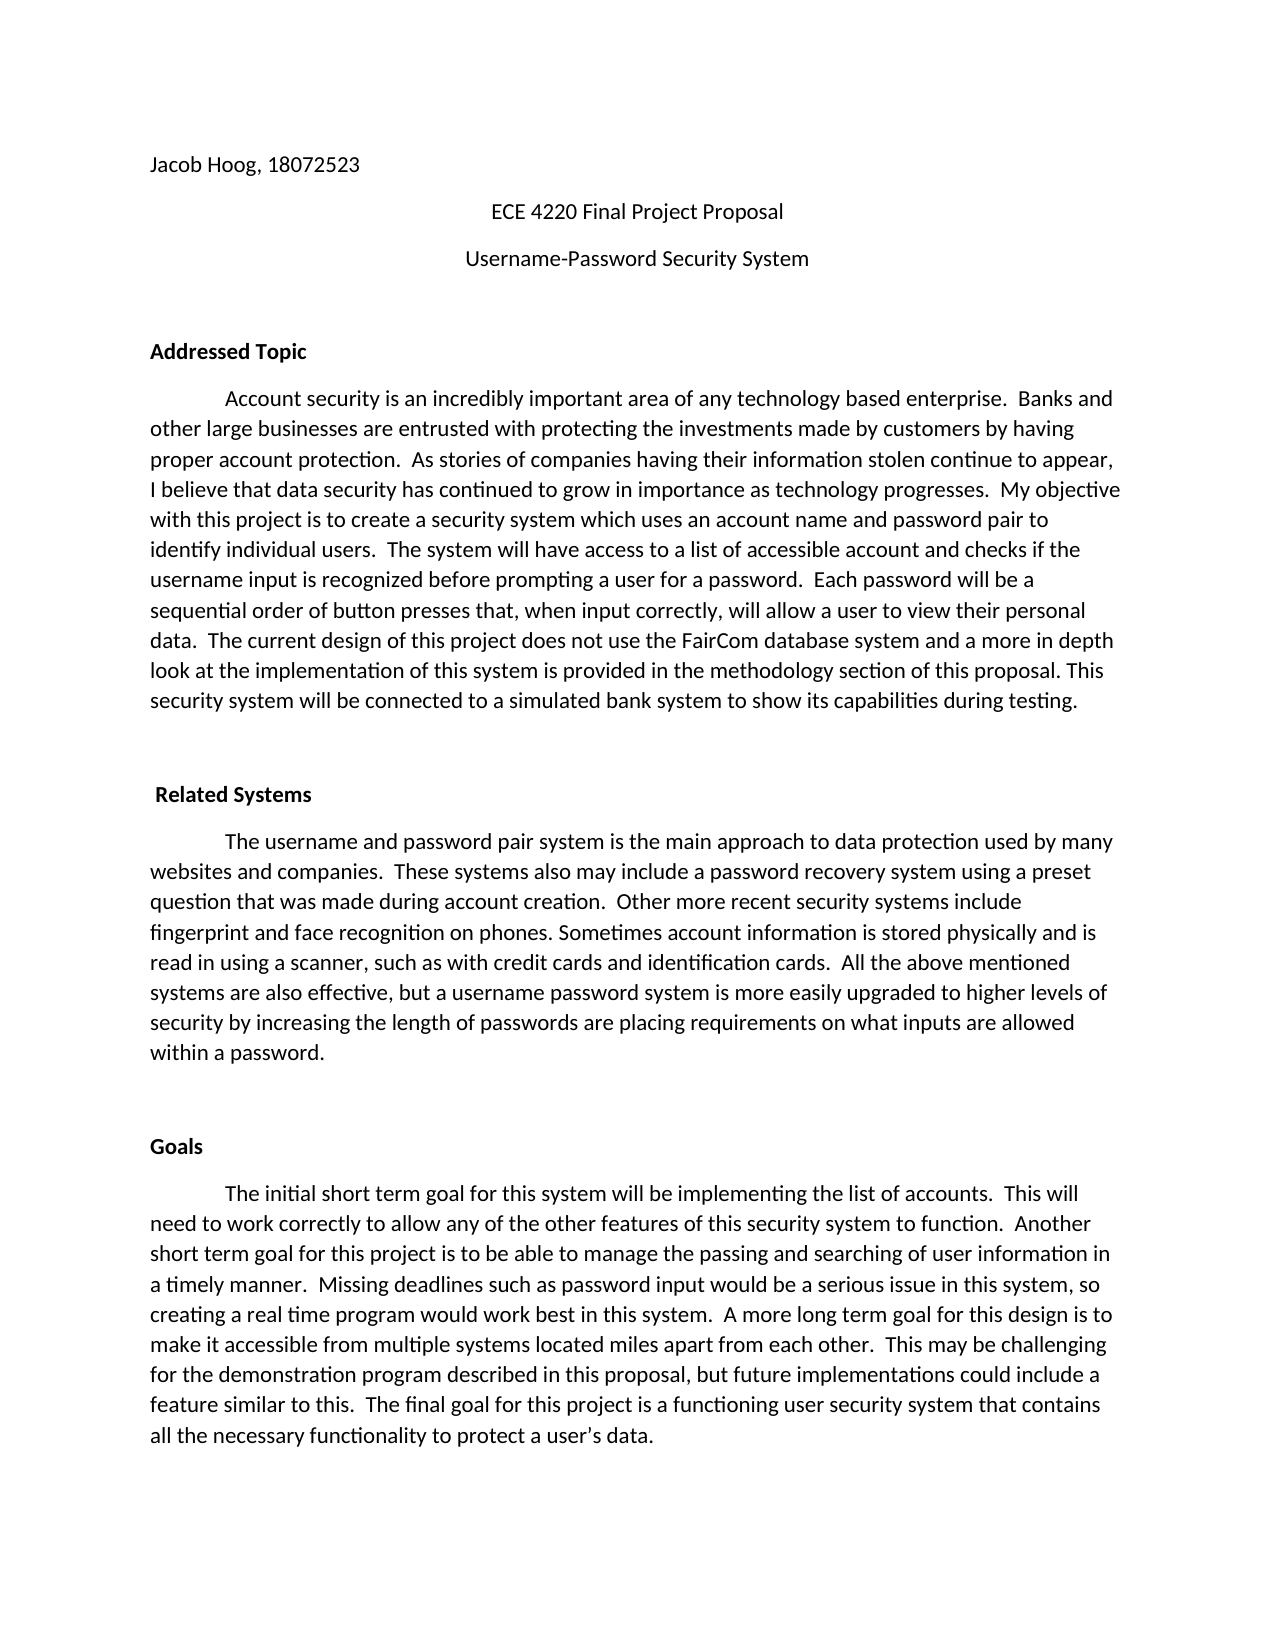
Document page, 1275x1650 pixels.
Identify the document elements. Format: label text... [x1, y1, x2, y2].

text Related Systems [150, 780, 1125, 808]
text Goals [150, 1132, 1125, 1160]
text Jacob Hoog, 18072523 [150, 150, 1125, 178]
text The initial short term goal for this system will be implementing the list of accounts. This will need to work correctly to allow any of the other features of this security system to function. Another short term goal for this project is to be able to manage the passing and searching of user information in a timely manner. Missing deadlines such as password input would be a serious issue in this system, so creating a real time program would work best in this system. A more long term goal for this design is to make it accessible from multiple systems located miles apart from each other. This may be challenging for the demonstration program described in this proposal, but future implementations could include a feature similar to this. The final goal for this project is a functioning user security system that contains all the necessary functionality to protect a user’s data. [150, 1179, 1125, 1449]
text ECE 4220 Final Project Proposal [150, 197, 1125, 225]
text Username-Password Security System [150, 244, 1125, 272]
text The username and password pair system is the main approach to data protection used by many websites and companies. These systems also may include a password recovery system using a preset question that was made during account creation. Other more recent security systems include fingerprint and face recognition on phones. Sometimes account information is stored physically and is read in using a scanner, such as with credit cards and identification cards. All the above mentioned systems are also effective, but a username password system is more easily upgraded to higher levels of security by increasing the length of passwords are placing requirements on what inputs are allowed within a password. [150, 827, 1125, 1067]
text Addressed Topic [150, 337, 1125, 366]
text Account security is an incredibly important area of any technology based enterprise. Banks and other large businesses are entrusted with protecting the investments made by customers by having proper account protection. As stories of companies having their information stolen continue to appear, I believe that data security has continued to grow in importance as technology progresses. My objective with this project is to create a security system which uses an account name and password pair to identify individual users. The system will have access to a list of accessible account and checks if the username input is recognized before prompting a user for a password. Each password will be a sequential order of button presses that, when input correctly, will allow a user to view their personal data. The current design of this project does not use the FairCom database system and a more in depth look at the implementation of this system is provided in the methodology section of this proposal. This security system will be connected to a simulated bank system to show its capabilities during testing. [150, 384, 1125, 714]
